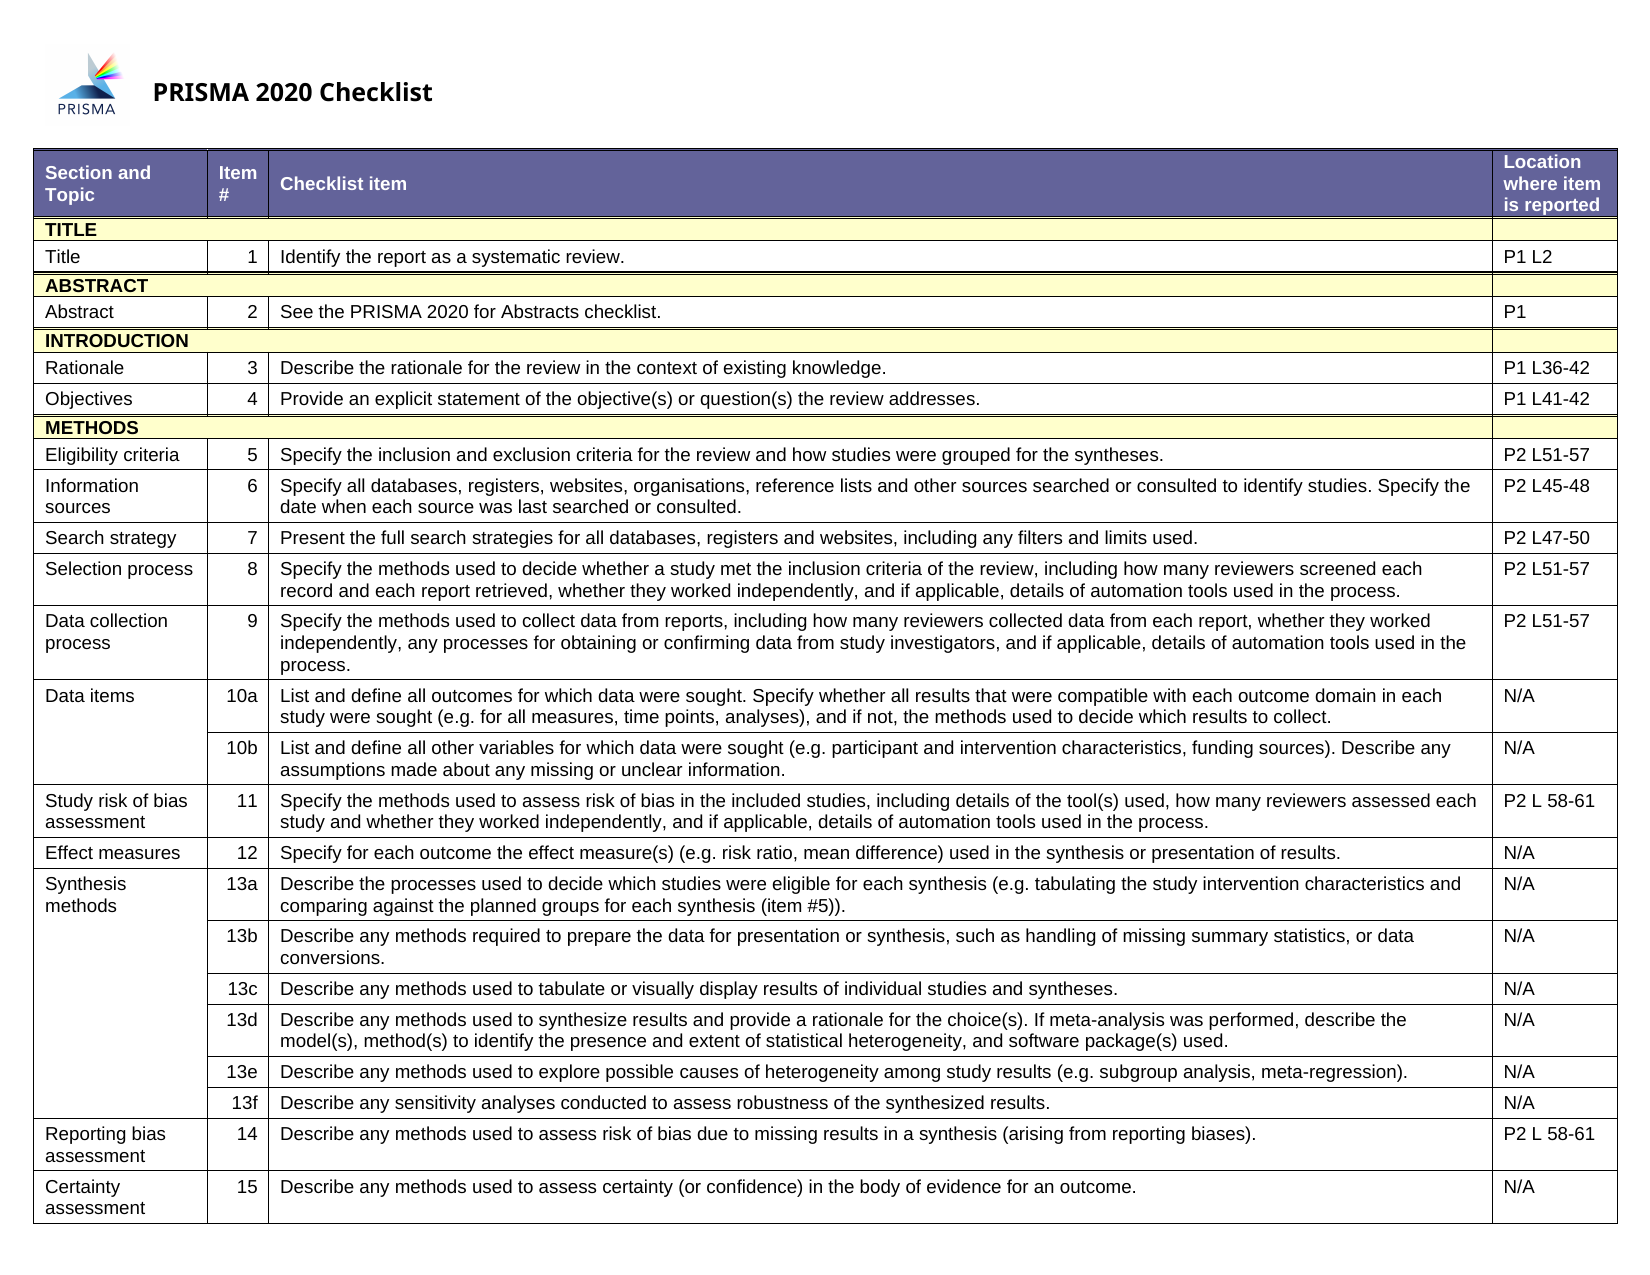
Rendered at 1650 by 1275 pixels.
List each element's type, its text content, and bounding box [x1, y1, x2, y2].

table_cell See the PRISMA 2020 for Abstracts checklist. [269, 297, 1492, 327]
table_cell N/A [1493, 869, 1617, 920]
table_cell N/A [1493, 680, 1617, 732]
table_cell METHODS [34, 417, 1492, 438]
table_cell Certainty assessment [34, 1171, 207, 1223]
table_cell 1 [208, 241, 268, 271]
table_cell P1 [1493, 297, 1617, 327]
table_cell Information sources [34, 470, 207, 522]
table_header Item # [208, 151, 268, 216]
table_cell Synthesis methods [34, 869, 207, 1118]
table_cell ABSTRACT [34, 275, 1492, 296]
table_cell 2 [208, 297, 268, 327]
table_cell Specify the methods used to assess risk of bias in the included studies, including details of the tool(s) used, how many reviewers assessed each study and whether they worked independently, and if applicable, details of automation tools used in the process. [269, 785, 1492, 837]
table_cell 13e [208, 1057, 268, 1087]
table_cell Data collection process [34, 606, 207, 679]
table_cell Objectives [34, 384, 207, 413]
table_cell 13c [208, 974, 268, 1003]
table_cell Describe any methods used to tabulate or visually display results of individual studies and syntheses. [269, 974, 1492, 1003]
table_cell [1493, 219, 1617, 240]
picture [45, 44, 131, 126]
table_cell 7 [208, 523, 268, 553]
table_cell 13b [208, 921, 268, 973]
table_cell Title [34, 241, 207, 271]
table_cell P2 L 58-61 [1493, 785, 1617, 837]
table_cell Reporting bias assessment [34, 1119, 207, 1170]
table_cell Describe any methods used to assess risk of bias due to missing results in a synthesis (arising from reporting biases). [269, 1119, 1492, 1170]
table_cell 6 [208, 470, 268, 522]
table_cell N/A [1493, 838, 1617, 868]
table_cell P2 L51-57 [1493, 554, 1617, 605]
table_cell 13a [208, 869, 268, 920]
table_header Location where item is reported [1493, 151, 1617, 216]
table_cell Specify the methods used to collect data from reports, including how many reviewers collected data from each report, whether they worked independently, any processes for obtaining or confirming data from study investigators, and if applicable, details of automation tools used in the process. [269, 606, 1492, 679]
table_cell Provide an explicit statement of the objective(s) or question(s) the review addresses. [269, 384, 1492, 413]
table_cell Eligibility criteria [34, 439, 207, 469]
table_cell Search strategy [34, 523, 207, 553]
table_cell P1 L2 [1493, 241, 1617, 271]
table_cell Present the full search strategies for all databases, registers and websites, including any filters and limits used. [269, 523, 1492, 553]
table_cell Describe the processes used to decide which studies were eligible for each synthesis (e.g. tabulating the study intervention characteristics and comparing against the planned groups for each synthesis (item #5)). [269, 869, 1492, 920]
table_cell P2 L 58-61 [1493, 1119, 1617, 1170]
table_cell N/A [1493, 1171, 1617, 1223]
table_cell P2 L51-57 [1493, 606, 1617, 679]
table_cell Describe the rationale for the review in the context of existing knowledge. [269, 353, 1492, 383]
table_cell 5 [208, 439, 268, 469]
table_cell Selection process [34, 554, 207, 605]
table_cell P2 L45-48 [1493, 470, 1617, 522]
table_header Section and Topic [34, 151, 207, 216]
table_cell 8 [208, 554, 268, 605]
table_cell INTRODUCTION [34, 330, 1492, 352]
table_cell 13f [208, 1088, 268, 1118]
table_cell P2 L51-57 [1493, 439, 1617, 469]
table_cell Study risk of bias assessment [34, 785, 207, 837]
table_cell 14 [208, 1119, 268, 1170]
table_cell 12 [208, 838, 268, 868]
table_cell N/A [1493, 1005, 1617, 1056]
table_cell Specify the methods used to decide whether a study met the inclusion criteria of the review, including how many reviewers screened each record and each report retrieved, whether they worked independently, and if applicable, details of automation tools used in the process. [269, 554, 1492, 605]
table_cell 4 [208, 384, 268, 413]
table_cell 10a [208, 680, 268, 732]
table_cell N/A [1493, 733, 1617, 784]
table_cell List and define all outcomes for which data were sought. Specify whether all results that were compatible with each outcome domain in each study were sought (e.g. for all measures, time points, analyses), and if not, the methods used to decide which results to collect. [269, 680, 1492, 732]
table_cell 11 [208, 785, 268, 837]
table_cell Describe any methods required to prepare the data for presentation or synthesis, such as handling of missing summary statistics, or data conversions. [269, 921, 1492, 973]
table_cell 10b [208, 733, 268, 784]
table_cell Describe any methods used to assess certainty (or confidence) in the body of evidence for an outcome. [269, 1171, 1492, 1223]
table_cell Effect measures [34, 838, 207, 868]
table_cell Rationale [34, 353, 207, 383]
table_cell TITLE [34, 219, 1492, 240]
table_cell P2 L47-50 [1493, 523, 1617, 553]
table_cell Data items [34, 680, 207, 784]
table_cell Describe any methods used to explore possible causes of heterogeneity among study results (e.g. subgroup analysis, meta-regression). [269, 1057, 1492, 1087]
table_cell P1 L36-42 [1493, 353, 1617, 383]
table_cell Abstract [34, 297, 207, 327]
table_cell 9 [208, 606, 268, 679]
table_cell N/A [1493, 1088, 1617, 1118]
table_cell 13d [208, 1005, 268, 1056]
table_cell [1493, 275, 1617, 296]
table_cell [1493, 417, 1617, 438]
table_cell N/A [1493, 921, 1617, 973]
table_cell P1 L41-42 [1493, 384, 1617, 413]
table_cell Specify all databases, registers, websites, organisations, reference lists and other sources searched or consulted to identify studies. Specify the date when each source was last searched or consulted. [269, 470, 1492, 522]
table_cell Describe any methods used to synthesize results and provide a rationale for the choice(s). If meta-analysis was performed, describe the model(s), method(s) to identify the presence and extent of statistical heterogeneity, and software package(s) used. [269, 1005, 1492, 1056]
table_header Checklist item [269, 151, 1492, 216]
table_cell Identify the report as a systematic review. [269, 241, 1492, 271]
table_cell List and define all other variables for which data were sought (e.g. participant and intervention characteristics, funding sources). Describe any assumptions made about any missing or unclear information. [269, 733, 1492, 784]
table_cell Specify the inclusion and exclusion criteria for the review and how studies were grouped for the syntheses. [269, 439, 1492, 469]
table_cell Describe any sensitivity analyses conducted to assess robustness of the synthesized results. [269, 1088, 1492, 1118]
table_cell [1493, 330, 1617, 352]
table_cell N/A [1493, 1057, 1617, 1087]
table_cell 3 [208, 353, 268, 383]
table_cell 15 [208, 1171, 268, 1223]
table_cell N/A [1493, 974, 1617, 1003]
table_cell Specify for each outcome the effect measure(s) (e.g. risk ratio, mean difference) used in the synthesis or presentation of results. [269, 838, 1492, 868]
